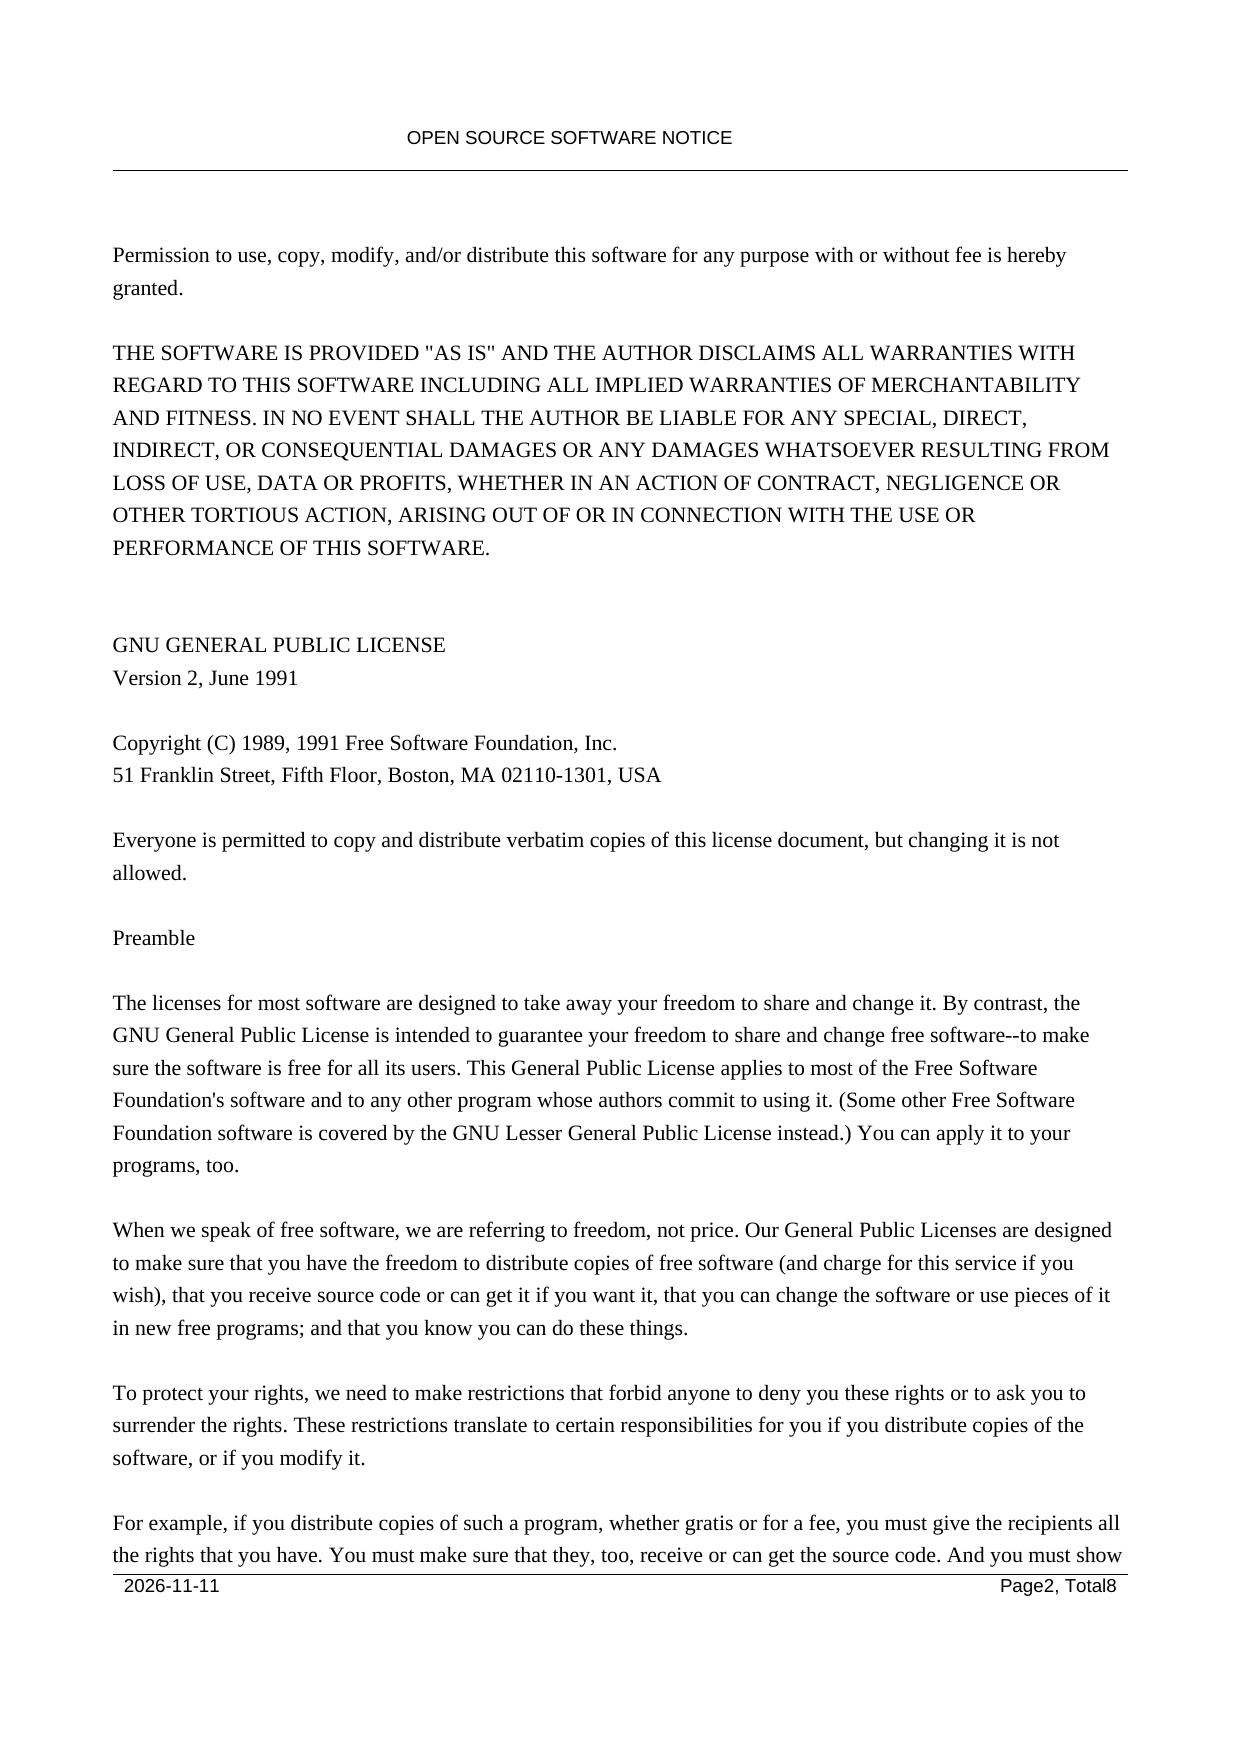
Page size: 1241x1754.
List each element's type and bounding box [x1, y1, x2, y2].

text [112, 206, 1128, 1571]
